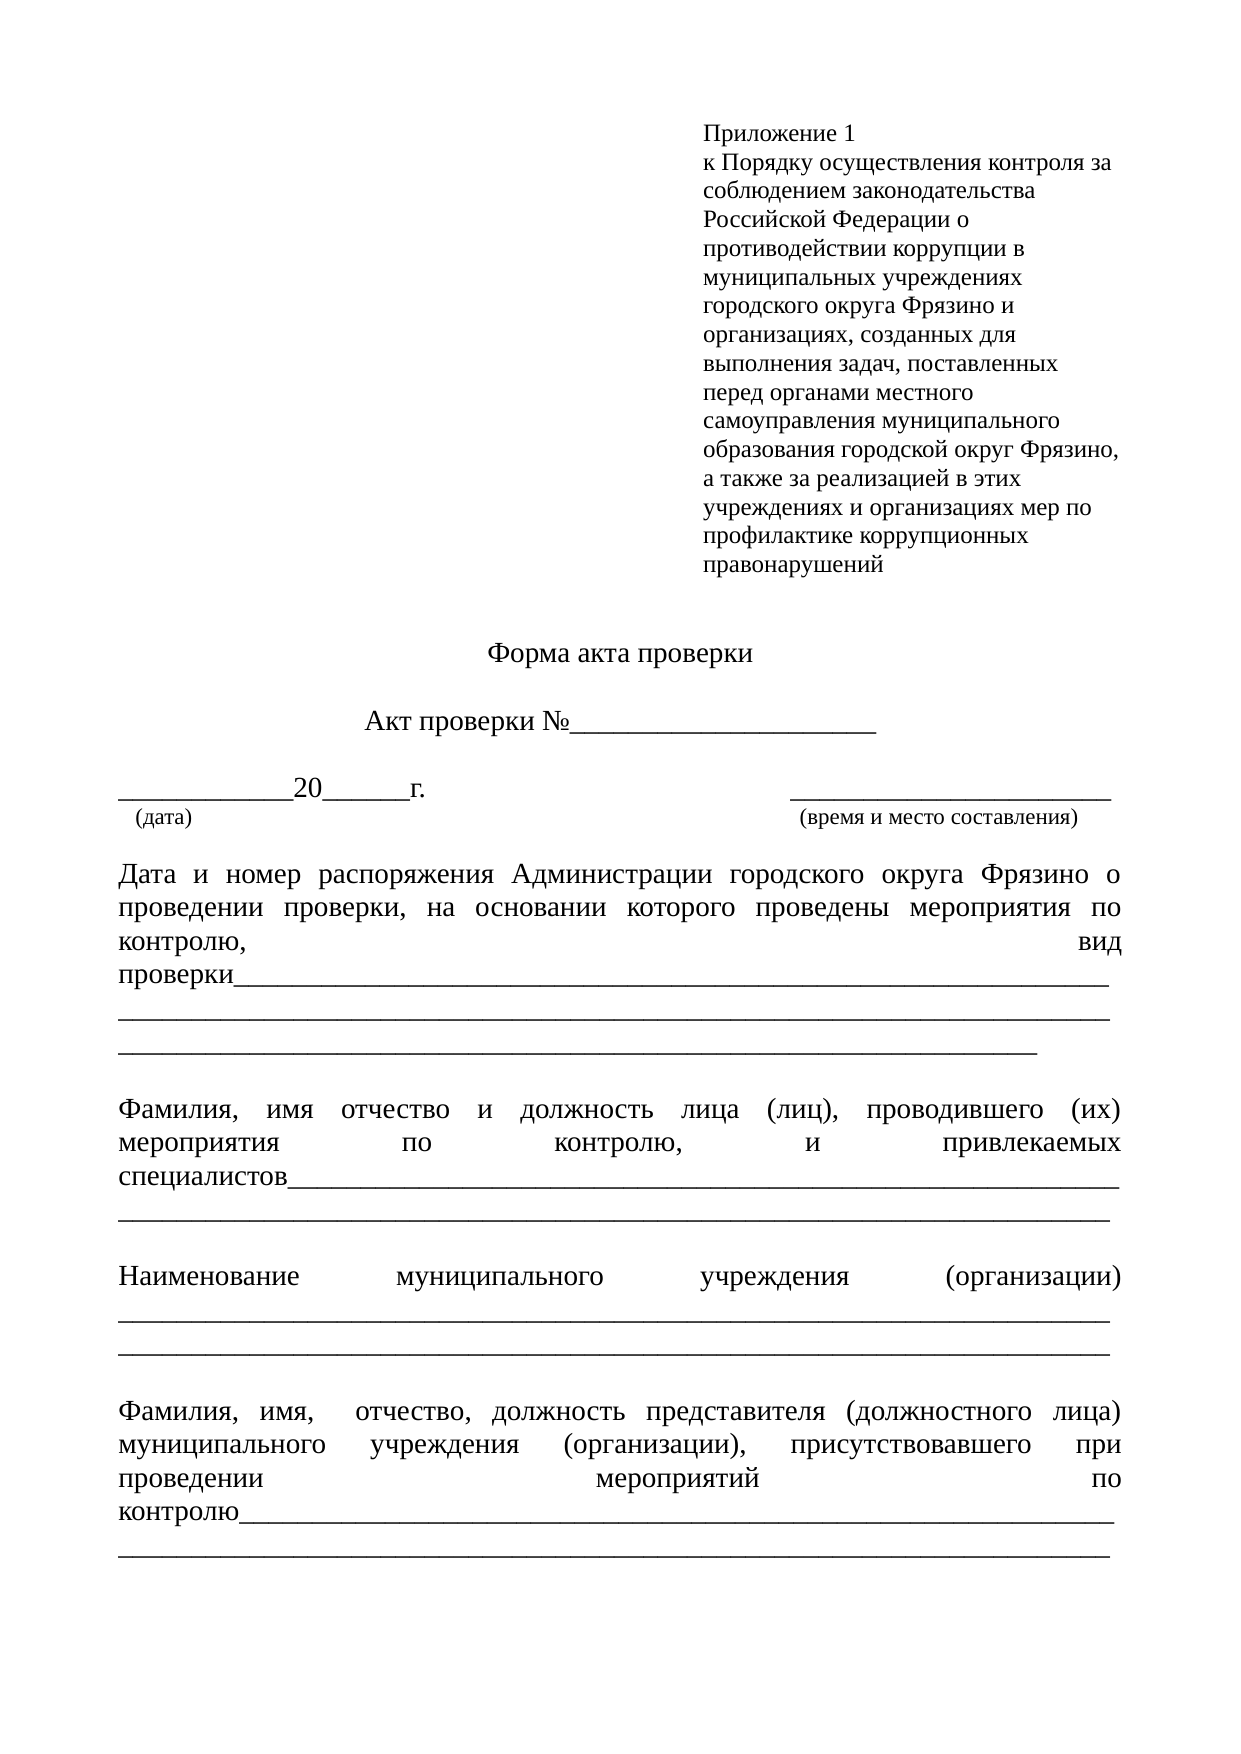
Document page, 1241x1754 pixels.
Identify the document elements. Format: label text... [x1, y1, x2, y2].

text Наименование муниципального учреждения (организации) ________________________________________________________________________________________________________________________________________ [118, 1258, 1122, 1359]
text ____________20______г. ______________________ [118, 770, 1122, 803]
text Акт проверки №_____________________ [118, 703, 1122, 736]
text Форма акта проверки [118, 636, 1122, 669]
text противодействии коррупции в муниципальных учреждениях городского округа Фрязино и организациях, созданных для выполнения задач, поставленных перед органами местного самоуправления муниципального образования городской округ Фрязино, а также за реализацией в этих учреждениях и организациях мер по профилактике коррупционных правонарушений [703, 233, 1122, 578]
text (дата) (время и место составления) [118, 803, 1122, 830]
text Фамилия, имя отчество и должность лица (лиц), проводившего (их) мероприятия по контролю, и привлекаемых специалистов_____________________________________________________________________________________________________________________________ [118, 1091, 1122, 1225]
text к Порядку осуществления контроля за соблюдением законодательства Российской Федерации о [703, 147, 1122, 233]
text Фамилия, имя, отчество, должность представителя (должностного лица) муниципального учреждения (организации), присутствовавшего при проведении мероприятий по контролю________________________________________________________________________________________________________________________________ [118, 1393, 1122, 1560]
text Дата и номер распоряжения Администрации городского округа Фрязино о проведении проверки, на основании которого проведены мероприятия по контролю, вид проверки_______________________________________________________________________________________________________________________________________________________________________________________________ [118, 856, 1122, 1057]
text Приложение 1 [703, 118, 1122, 147]
